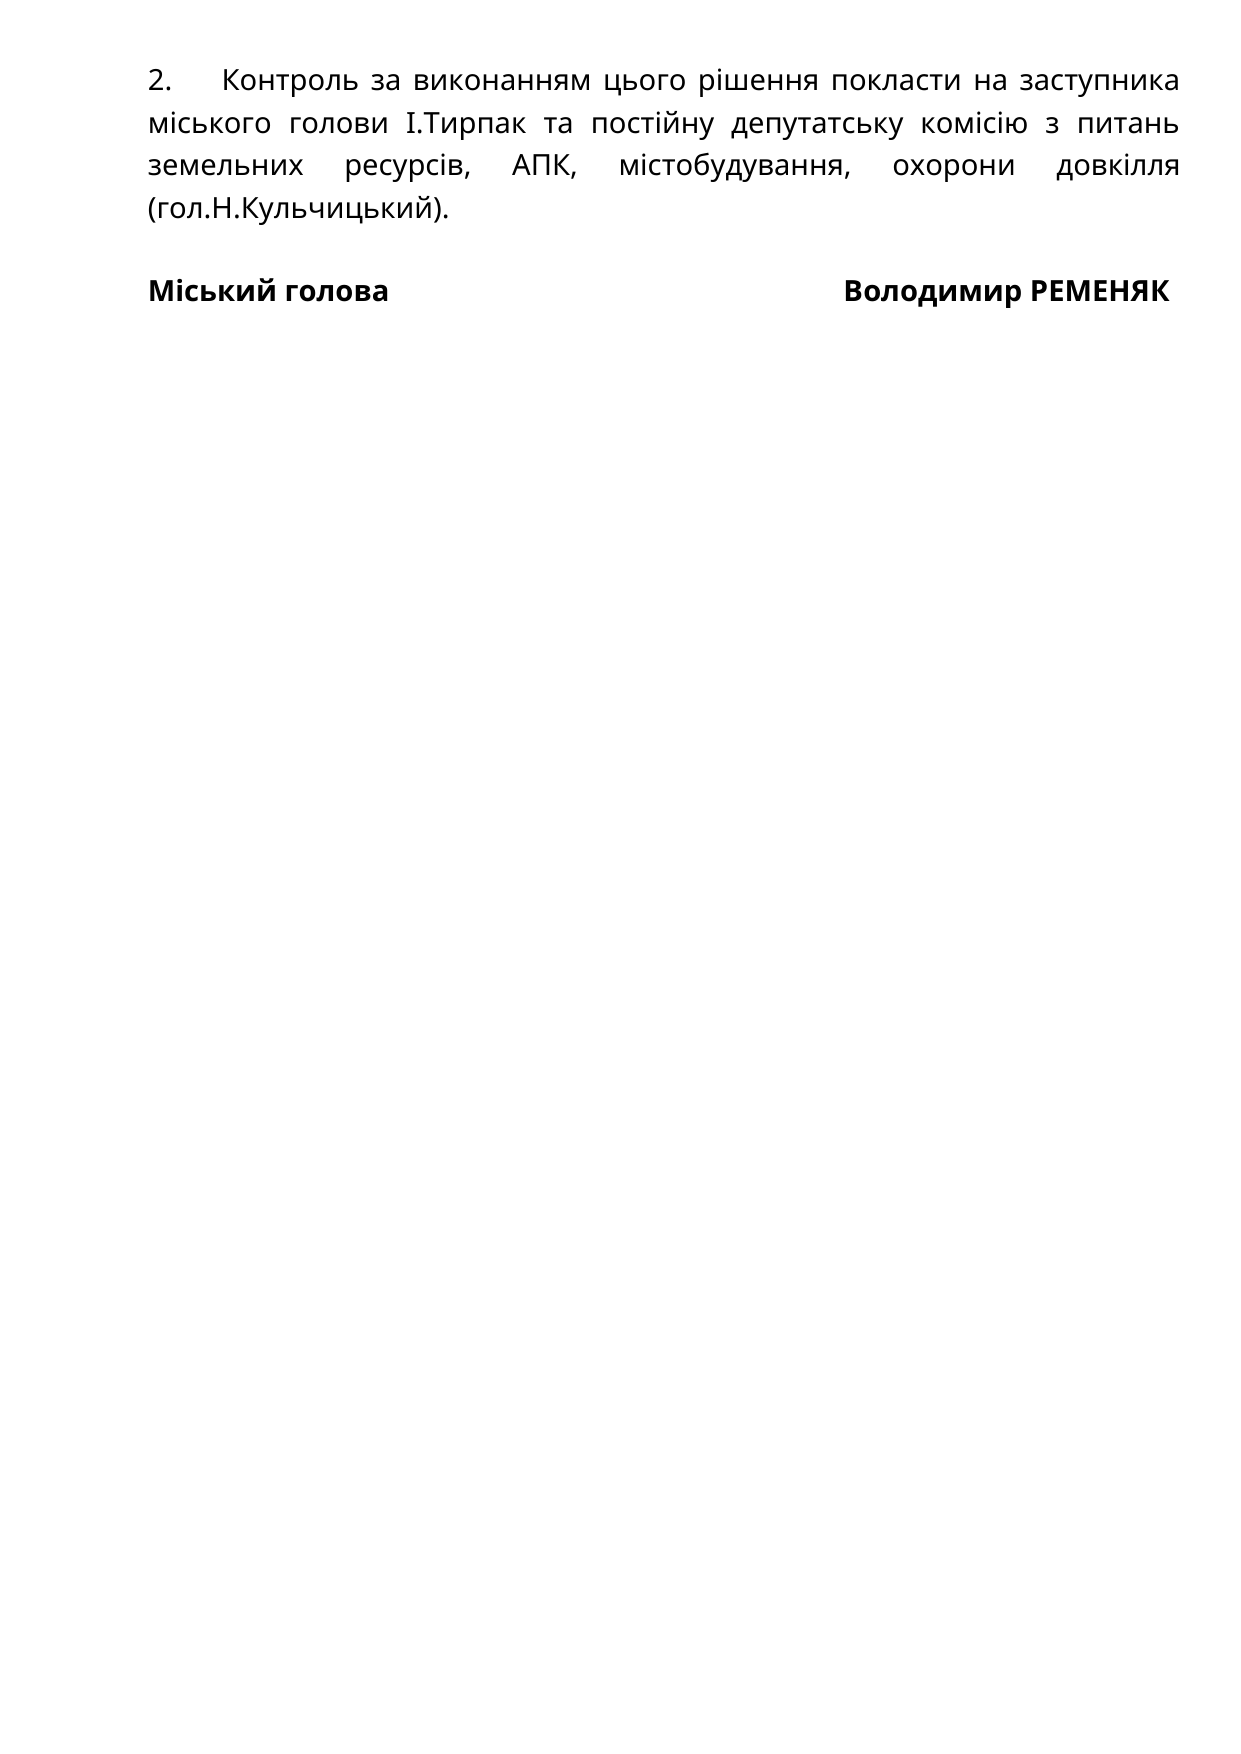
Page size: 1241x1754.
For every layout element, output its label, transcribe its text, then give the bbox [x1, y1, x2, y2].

text Міський голова Володимир РЕМЕНЯК [148, 270, 1181, 310]
text 2. Контроль за виконанням цього рішення покласти на заступника міського голови І.Тирпак та постійну депутатську комісію з питань земельних ресурсів, АПК, містобудування, охорони довкілля (гол.Н.Кульчицький). [148, 59, 1181, 227]
